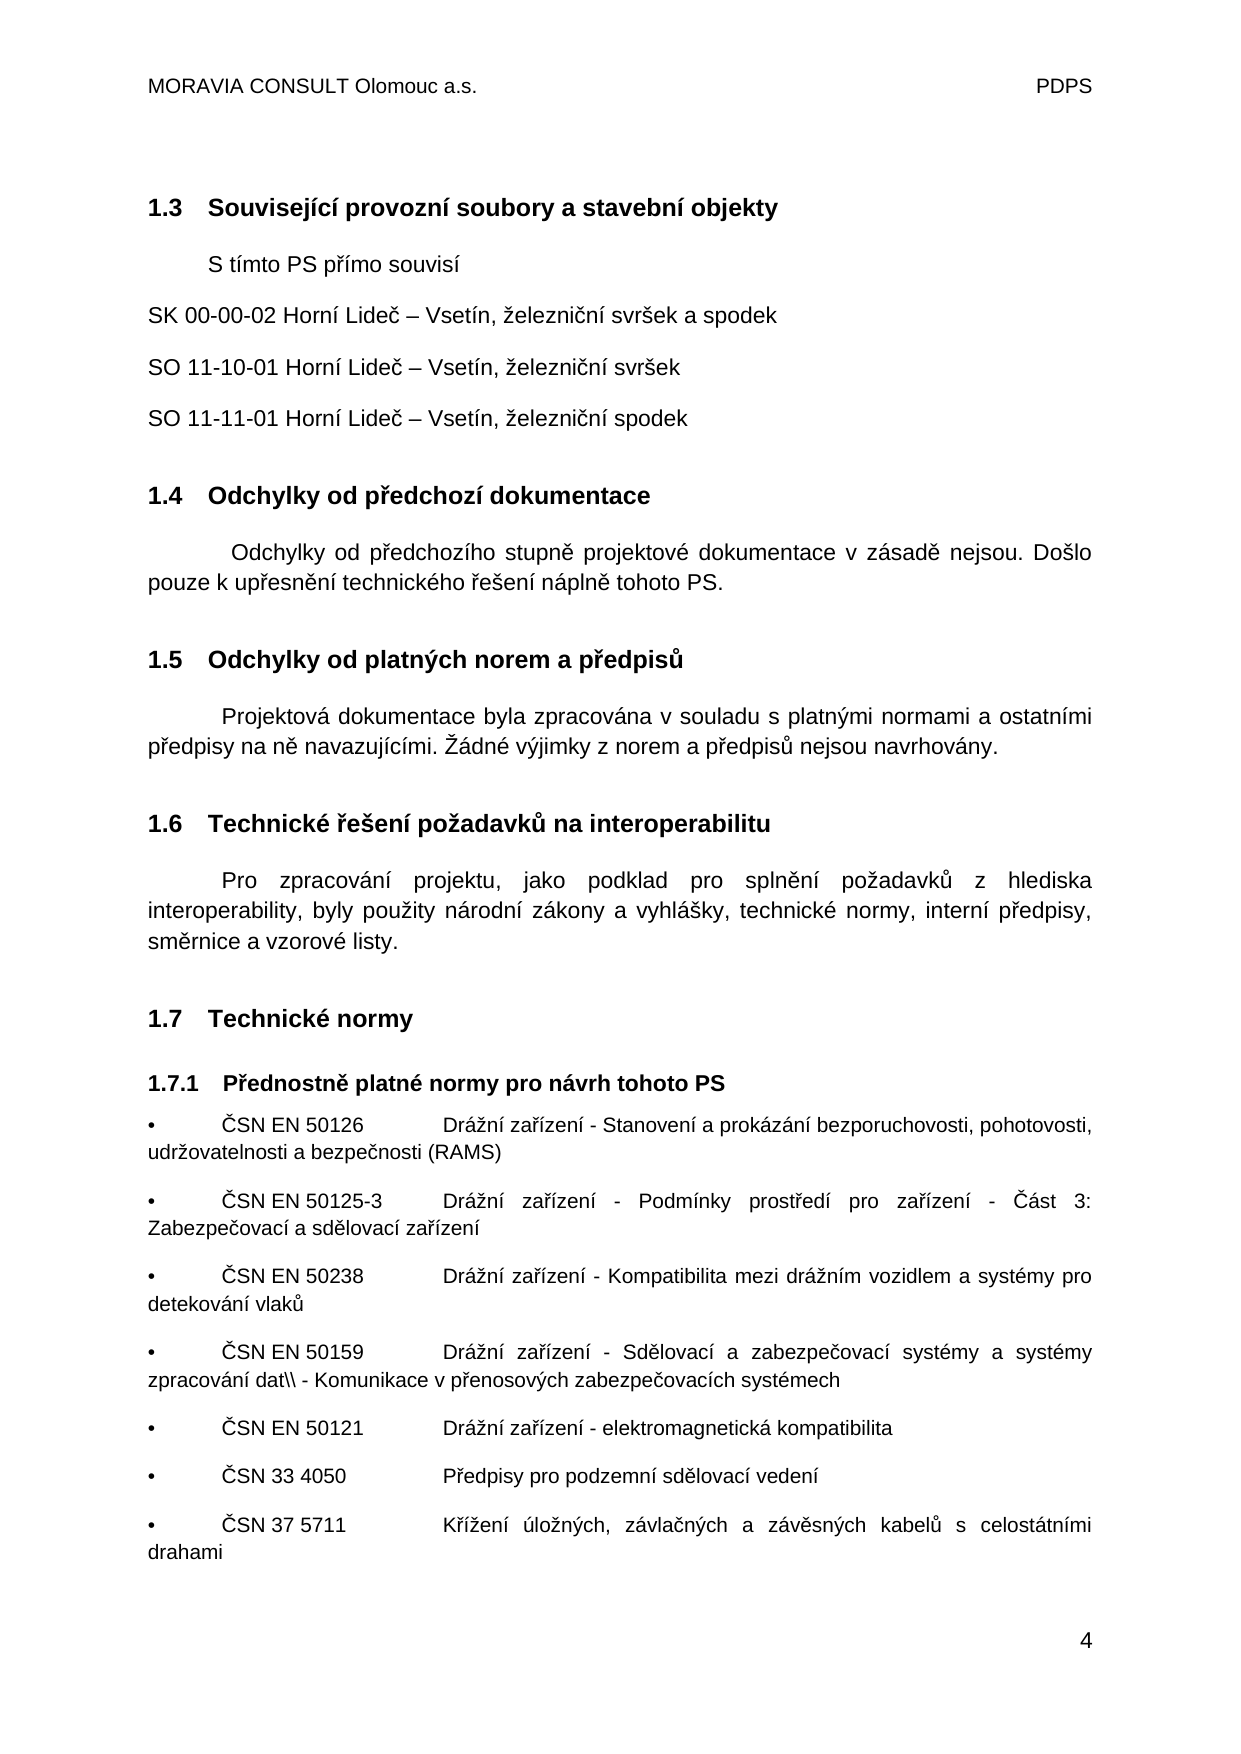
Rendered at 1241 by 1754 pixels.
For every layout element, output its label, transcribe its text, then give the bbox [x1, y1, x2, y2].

subtitle Přednostně platné normy pro návrh tohoto PS [148, 1070, 1093, 1096]
subtitle Odchylky od platných norem a předpisů [148, 645, 1093, 674]
text • ČSN EN 50125-3 Drážní zařízení - Podmínky prostředí pro zařízení - Část 3: Zabezpečovací a sdělovací zařízení [148, 1188, 1093, 1240]
text SK 00-00-02 Horní Lideč – Vsetín, železniční svršek a spodek [148, 302, 1093, 329]
text • ČSN EN 50238 Drážní zařízení - Kompatibilita mezi drážním vozidlem a systémy pro detekování vlaků [148, 1264, 1093, 1316]
text SO 11-10-01 Horní Lideč – Vsetín, železniční svršek [148, 353, 1093, 380]
subtitle Odchylky od předchozí dokumentace [148, 481, 1093, 509]
subtitle Technické normy [148, 1004, 1093, 1032]
text S tímto PS přímo souvisí [148, 251, 1093, 278]
text Projektová dokumentace byla zpracována v souladu s platnými normami a ostatními předpisy na ně navazujícími. Žádné výjimky z norem a předpisů nejsou navrhovány. [148, 703, 1093, 759]
subtitle Technické řešení požadavků na interoperabilitu [148, 809, 1093, 838]
text • ČSN 37 5711 Křížení úložných, závlačných a závěsných kabelů s celostátními drahami [148, 1513, 1093, 1564]
subtitle Související provozní soubory a stavební objekty [148, 193, 1093, 222]
text • ČSN EN 50159 Drážní zařízení - Sdělovací a zabezpečovací systémy a systémy zpracování dat\\ - Komunikace v přenosových zabezpečovacích systémech [148, 1340, 1093, 1392]
text • ČSN EN 50126 Drážní zařízení - Stanovení a prokázání bezporuchovosti, pohotovosti, udržovatelnosti a bezpečnosti (RAMS) [148, 1113, 1093, 1164]
text SO 11-11-01 Horní Lideč – Vsetín, železniční spodek [148, 404, 1093, 431]
text • ČSN 33 4050 Předpisy pro podzemní sdělovací vedení [148, 1464, 1093, 1488]
text Pro zpracování projektu, jako podklad pro splnění požadavků z hlediska interoperability, byly použity národní zákony a vyhlášky, technické normy, interní předpisy, směrnice a vzorové listy. [148, 867, 1093, 954]
text • ČSN EN 50121 Drážní zařízení - elektromagnetická kompatibilita [148, 1416, 1093, 1440]
text Odchylky od předchozího stupně projektové dokumentace v zásadě nejsou. Došlo pouze k upřesnění technického řešení náplně tohoto PS. [148, 539, 1093, 595]
